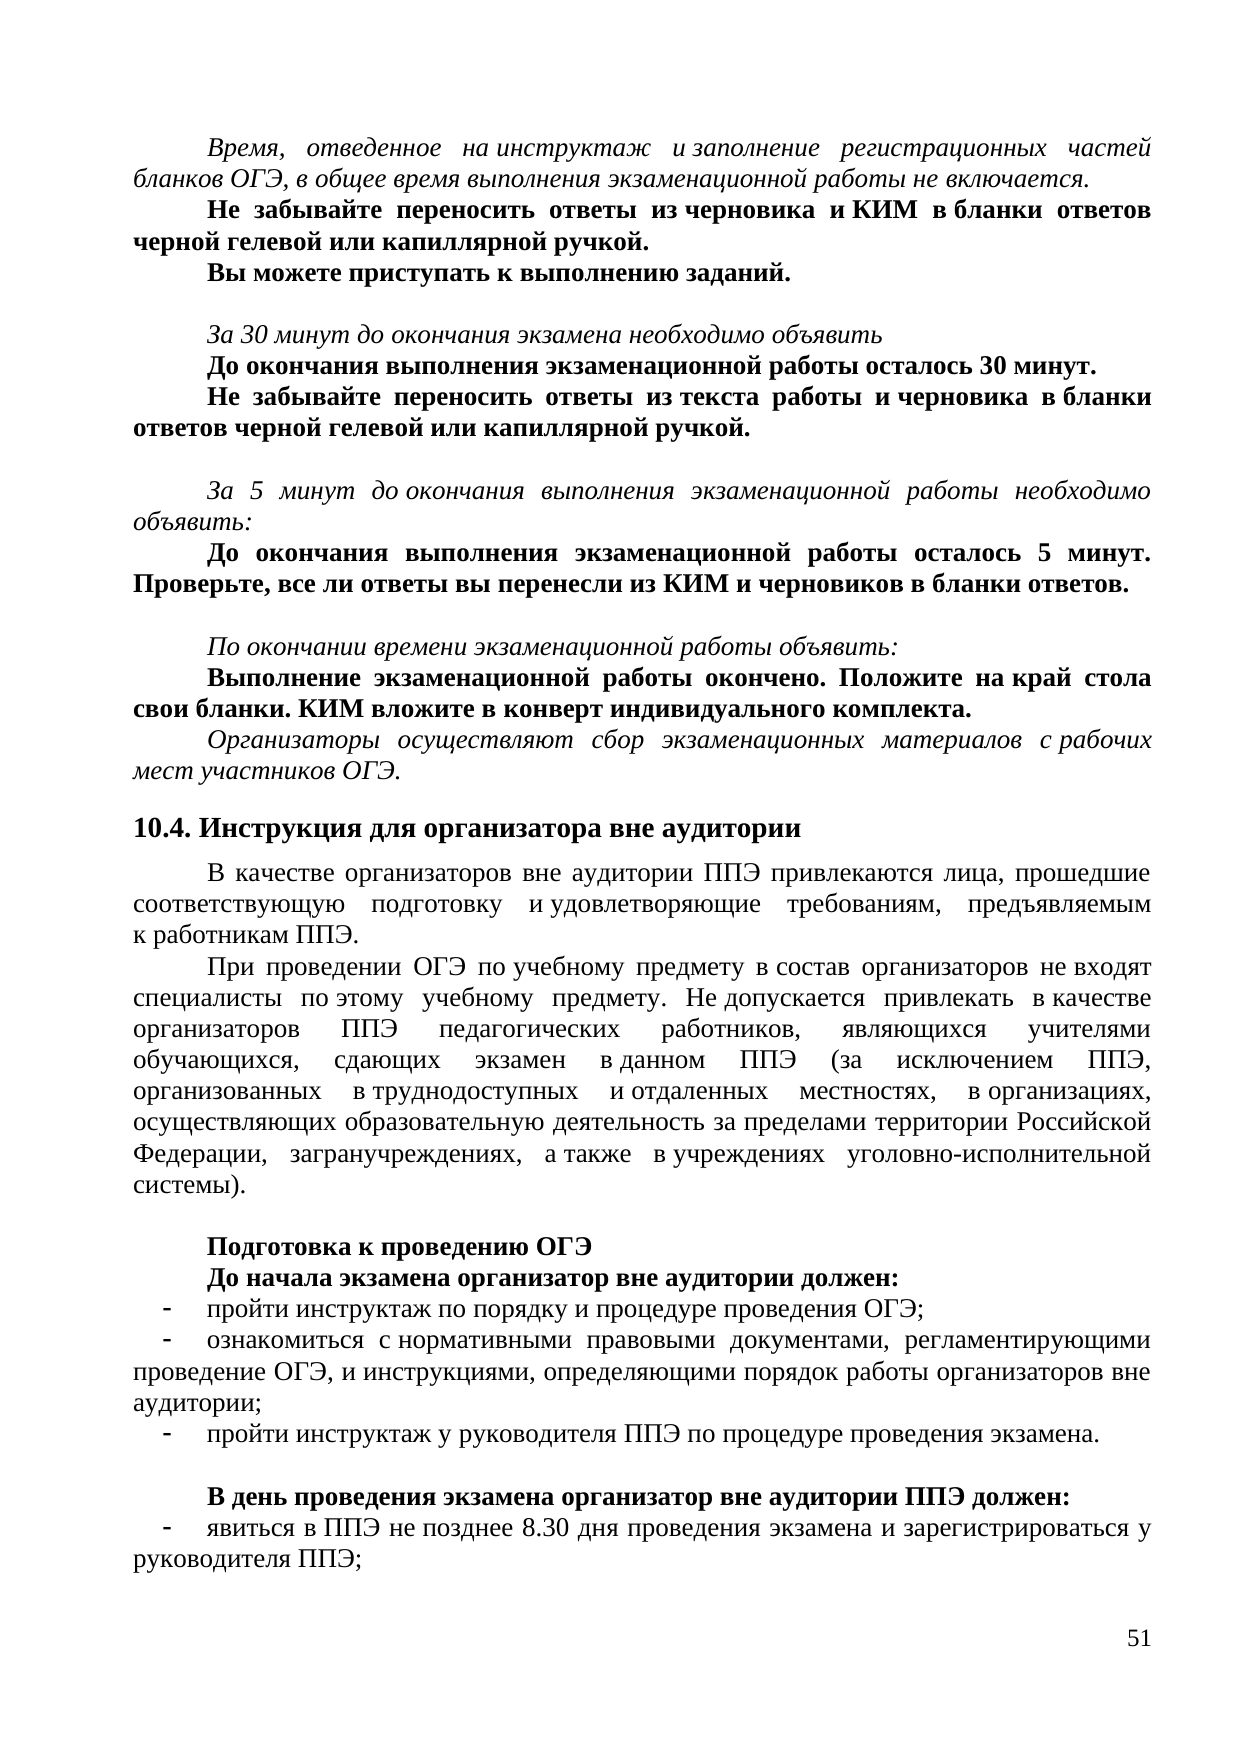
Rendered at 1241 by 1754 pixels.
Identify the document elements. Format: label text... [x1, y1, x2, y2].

list ознакомиться с нормативными правовыми документами, регламентирующими проведение ОГЭ, и инструкциями, определяющими порядок работы организаторов вне аудитории; [133, 1324, 1152, 1417]
text Вы можете приступать к выполнению заданий. [133, 256, 1152, 287]
text Время, отведенное на инструктаж и заполнение регистрационных частей бланков ОГЭ, в общее время выполнения экзаменационной работы не включается. [133, 131, 1152, 193]
text По окончании времени экзаменационной работы объявить: [133, 629, 1152, 661]
text До окончания выполнения экзаменационной работы осталось 30 минут. [133, 349, 1152, 380]
text За 5 минут до окончания выполнения экзаменационной работы необходимо объявить: [133, 474, 1152, 536]
text Не забывайте переносить ответы из черновика и КИМ в бланки ответов черной гелевой или капиллярной ручкой. [133, 193, 1152, 256]
text Организаторы осуществляют сбор экзаменационных материалов с рабочих мест участников ОГЭ. [133, 723, 1152, 785]
text До окончания выполнения экзаменационной работы осталось 5 минут. Проверьте, все ли ответы вы перенесли из КИМ и черновиков в бланки ответов. [133, 536, 1152, 598]
text В день проведения экзамена организатор вне аудитории ППЭ должен: [133, 1479, 1152, 1511]
text За 30 минут до окончания экзамена необходимо объявить [133, 318, 1152, 349]
text Выполнение экзаменационной работы окончено. Положите на край стола свои бланки. КИМ вложите в конверт индивидуального комплекта. [133, 661, 1152, 723]
list явиться в ППЭ не позднее 8.30 дня проведения экзамена и зарегистрироваться у руководителя ППЭ; [133, 1511, 1152, 1573]
subtitle 10.4. Инструкция для организатора вне аудитории [133, 810, 1152, 844]
text Не забывайте переносить ответы из текста работы и черновика в бланки ответов черной гелевой или капиллярной ручкой. [133, 380, 1152, 443]
text Подготовка к проведению ОГЭ [133, 1230, 1152, 1261]
text В качестве организаторов вне аудитории ППЭ привлекаются лица, прошедшие соответствующую подготовку и удовлетворяющие требованиям, предъявляемым к работникам ППЭ. [133, 856, 1152, 950]
list пройти инструктаж у руководителя ППЭ по процедуре проведения экзамена. [133, 1417, 1152, 1448]
text При проведении ОГЭ по учебному предмету в состав организаторов не входят специалисты по этому учебному предмету. Не допускается привлекать в качестве организаторов ППЭ педагогических работников, являющихся учителями обучающихся, сдающих экзамен в данном ППЭ (за исключением ППЭ, организованных в труднодоступных и отдаленных местностях, в организациях, осуществляющих образовательную деятельность за пределами территории Российской Федерации, загранучреждениях, а также в учреждениях уголовно-исполнительной системы). [133, 950, 1152, 1199]
list пройти инструктаж по порядку и процедуре проведения ОГЭ; [133, 1292, 1152, 1324]
text До начала экзамена организатор вне аудитории должен: [133, 1261, 1152, 1292]
